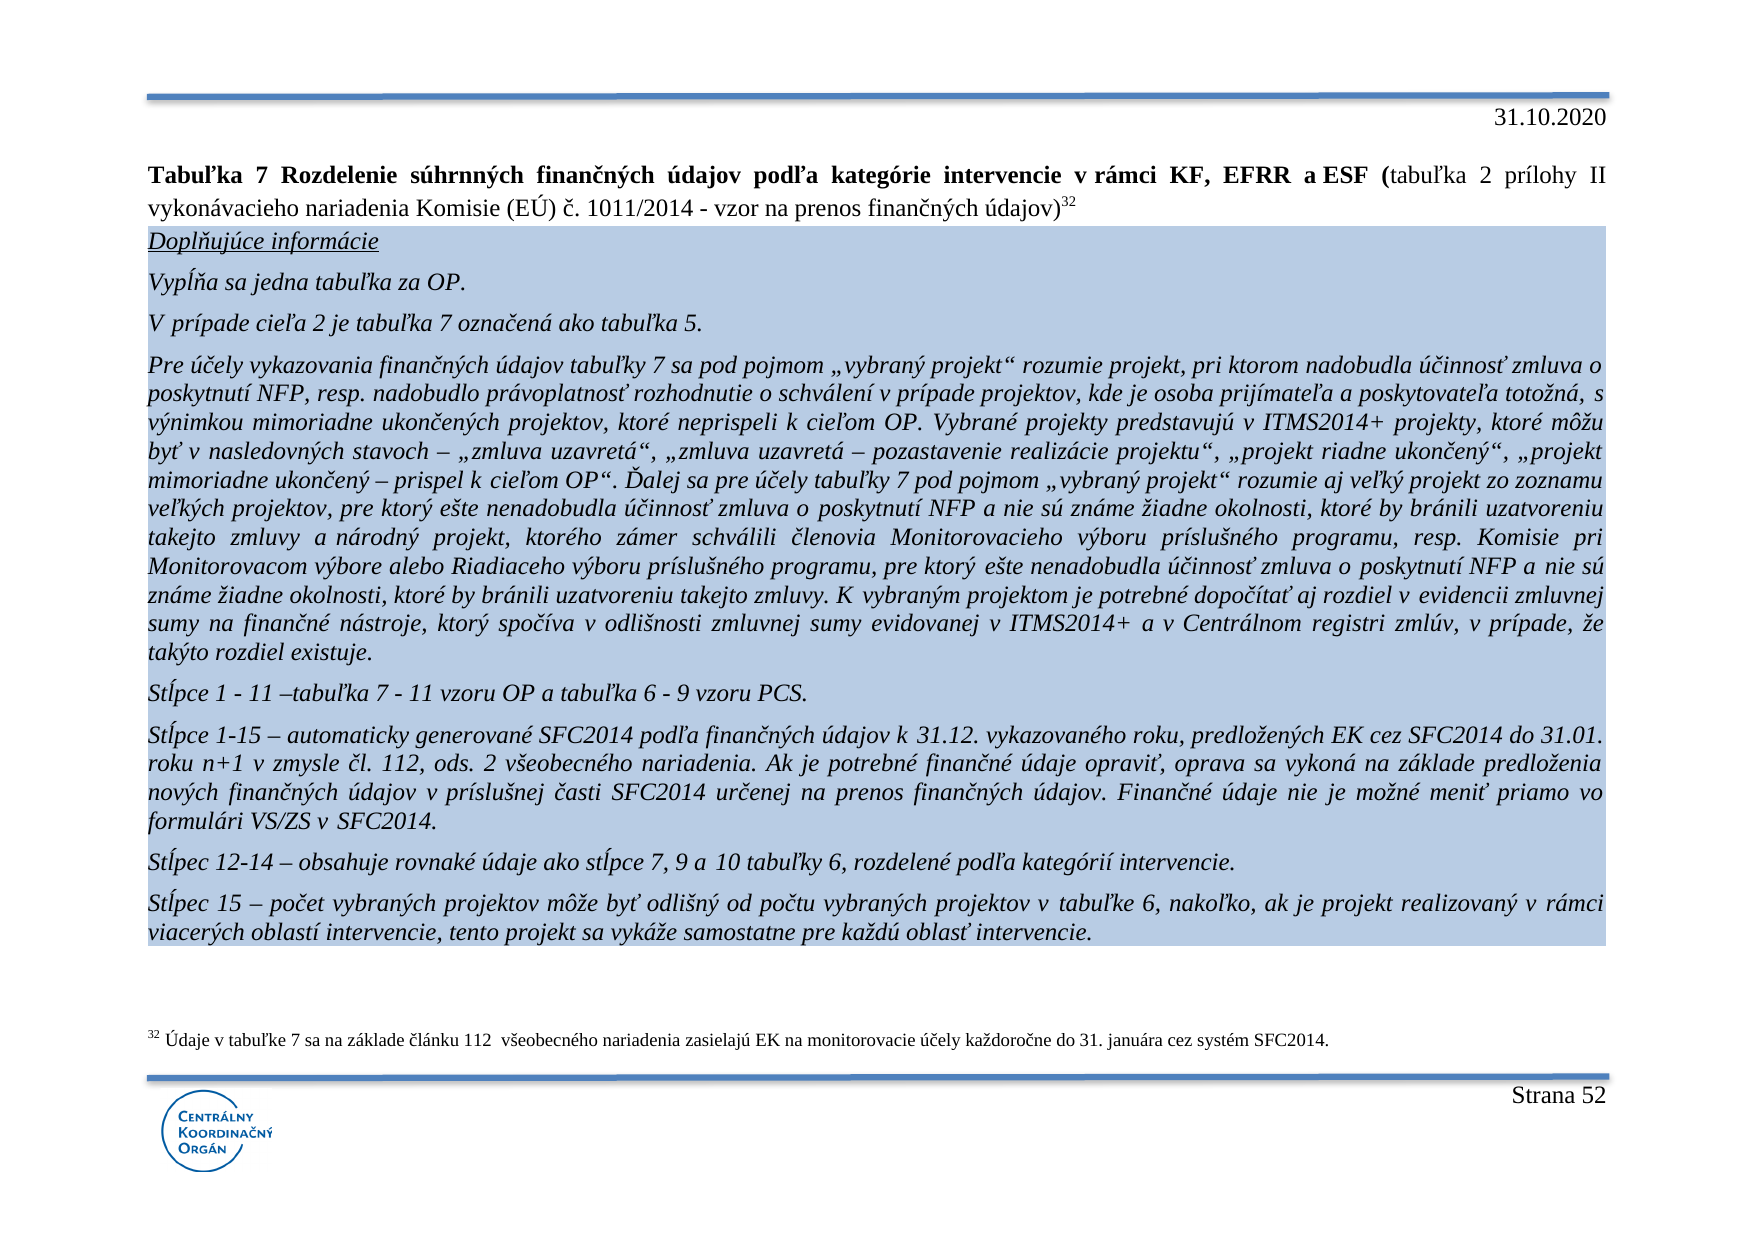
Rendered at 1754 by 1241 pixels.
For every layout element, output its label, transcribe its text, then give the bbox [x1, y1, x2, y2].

text Stĺpec 12-14 – obsahuje rovnaké údaje ako stĺpce 7, 9 a 10 tabuľky 6, rozdelené podľa kategórií intervencie. [148, 847, 1606, 876]
text Doplňujúce informácie [148, 226, 1606, 255]
text V prípade cieľa 2 je tabuľka 7 označená ako tabuľka 5. [148, 308, 1606, 337]
picture [159, 1088, 272, 1171]
text Pre účely vykazovania finančných údajov tabuľky 7 sa pod pojmom „vybraný projekt“ rozumie projekt, pri ktorom nadobudla účinnosť zmluva o poskytnutí NFP, resp. nadobudlo právoplatnosť rozhodnutie o schválení v prípade projektov, kde je osoba prijímateľa a poskytovateľa totožná, s výnimkou mimoriadne ukončených projektov, ktoré neprispeli k cieľom OP. Vybrané projekty predstavujú v ITMS2014+ projekty, ktoré môžu byť v nasledovných stavoch – „zmluva uzavretá“, „zmluva uzavretá – pozastavenie realizácie projektu“, „projekt riadne ukončený“, „projekt mimoriadne ukončený – prispel k cieľom OP“. Ďalej sa pre účely tabuľky 7 pod pojmom „vybraný projekt“ rozumie aj veľký projekt zo zoznamu veľkých projektov, pre ktorý ešte nenadobudla účinnosť zmluva o poskytnutí NFP a nie sú známe žiadne okolnosti, ktoré by bránili uzatvoreniu takejto zmluvy a národný projekt, ktorého zámer schválili členovia Monitorovacieho výboru príslušného programu, resp. Komisie pri Monitorovacom výbore alebo Riadiaceho výboru príslušného programu, pre ktorý ešte nenadobudla účinnosť zmluva o poskytnutí NFP a nie sú známe žiadne okolnosti, ktoré by bránili uzatvoreniu takejto zmluvy. K vybraným projektom je potrebné dopočítať aj rozdiel v evidencii zmluvnej sumy na finančné nástroje, ktorý spočíva v odlišnosti zmluvnej sumy evidovanej v ITMS2014+ a v Centrálnom registri zmlúv, v prípade, že takýto rozdiel existuje. [148, 350, 1606, 666]
text Stĺpce 1-15 – automaticky generované SFC2014 podľa finančných údajov k 31.12. vykazovaného roku, predložených EK cez SFC2014 do 31.01. roku n+1 v zmysle čl. 112, ods. 2 všeobecného nariadenia. Ak je potrebné finančné údaje opraviť, oprava sa vykoná na základe predloženia nových finančných údajov v príslušnej časti SFC2014 určenej na prenos finančných údajov. Finančné údaje nie je možné meniť priamo vo formulári VS/ZS v SFC2014. [148, 720, 1606, 835]
text Stĺpec 15 – počet vybraných projektov môže byť odlišný od počtu vybraných projektov v tabuľke 6, nakoľko, ak je projekt realizovaný v rámci viacerých oblastí intervencie, tento projekt sa vykáže samostatne pre každú oblasť intervencie. [148, 888, 1606, 946]
text Vypĺňa sa jedna tabuľka za OP. [148, 267, 1606, 296]
text Stĺpce 1 - 11 –tabuľka 7 - 11 vzoru OP a tabuľka 6 - 9 vzoru PCS. [148, 678, 1606, 707]
text Tabuľka 7 Rozdelenie súhrnných finančných údajov podľa kategórie intervencie v rámci KF, EFRR a ESF (tabuľka 2 prílohy II vykonávacieho nariadenia Komisie (EÚ) č. 1011/2014 - vzor na prenos finančných údajov) [148, 160, 1606, 222]
